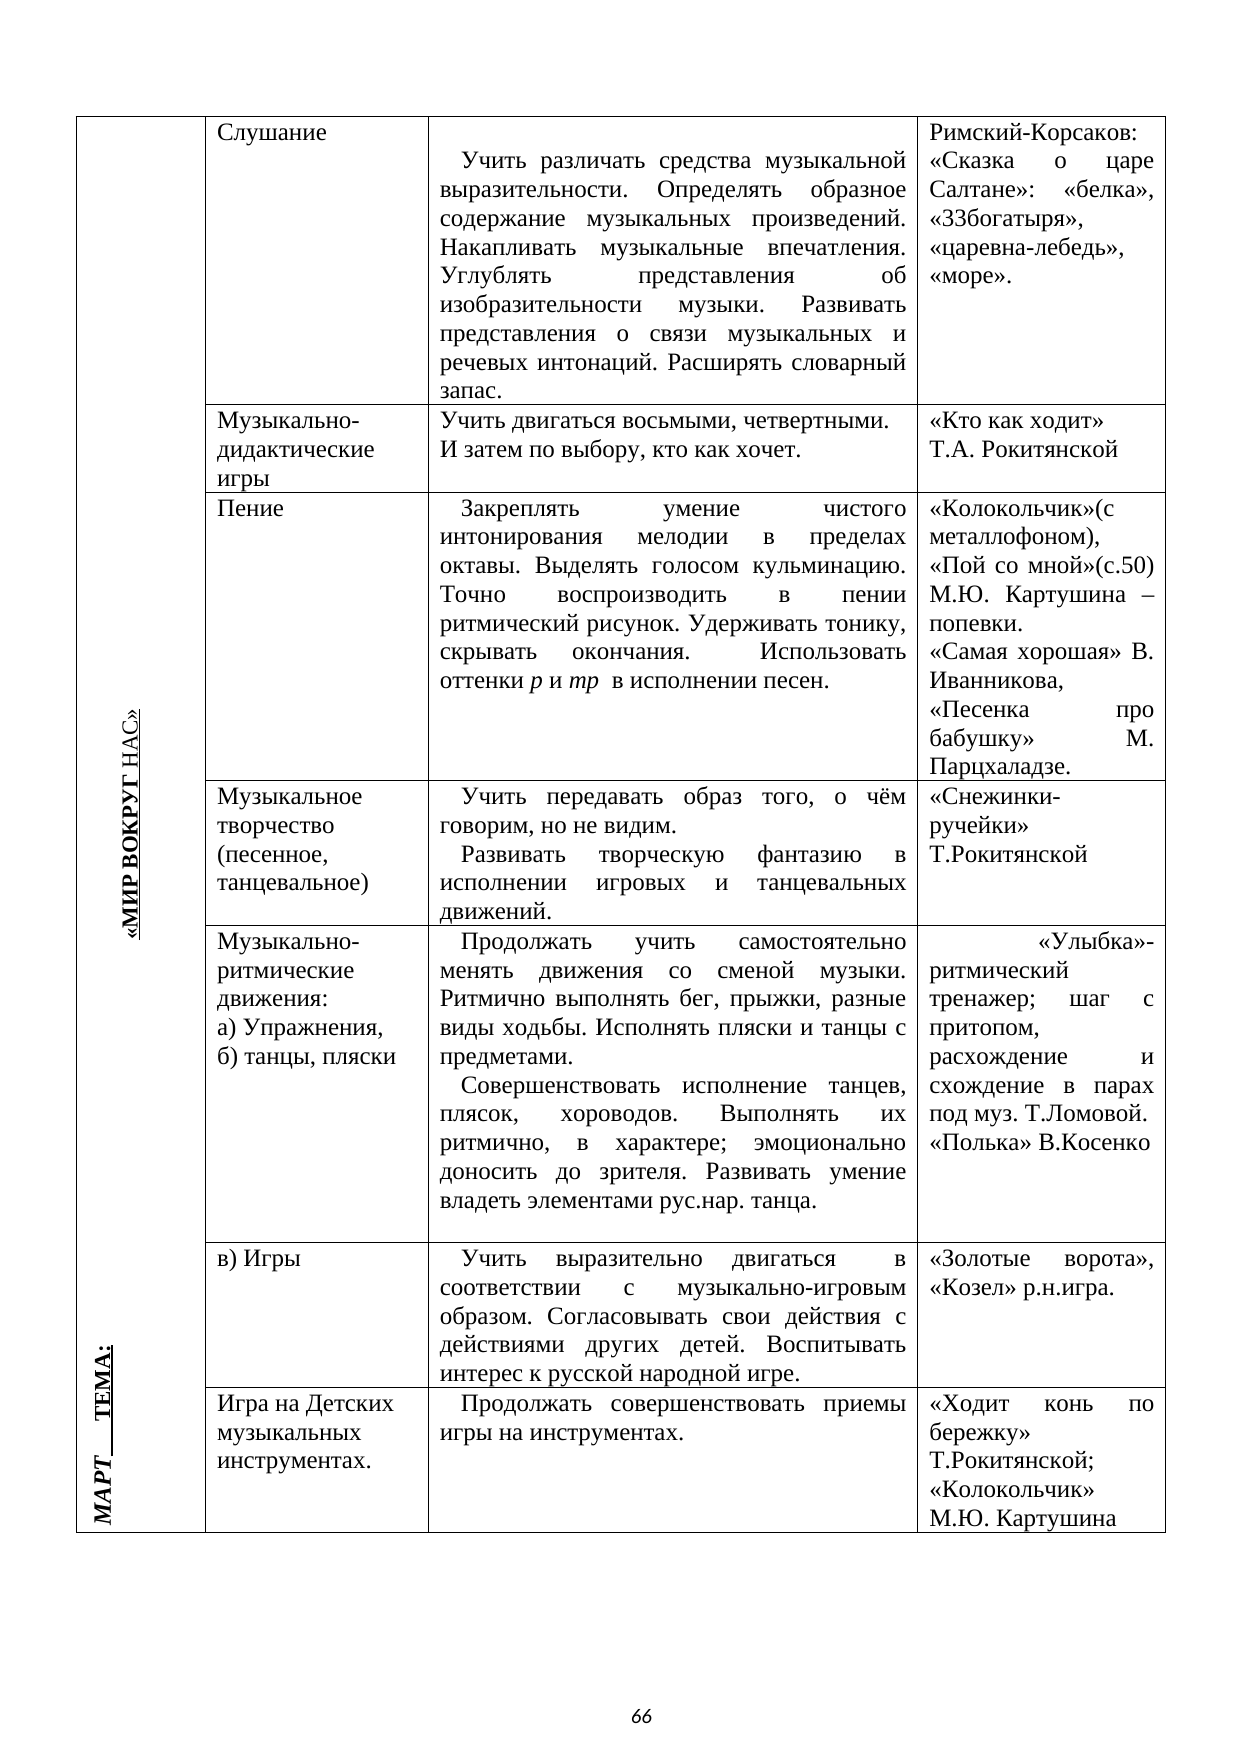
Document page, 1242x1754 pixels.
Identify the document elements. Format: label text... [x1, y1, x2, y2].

table_cell Римский-Корсаков: «Сказка о царе Салтане»: «белка», «33богатыря», «царевна-лебедь», «море». [918, 117, 1165, 404]
table_cell Слушание [206, 117, 428, 404]
table_cell Музыкально-ритмические движения: а) Упражнения, б) танцы, пляски [206, 926, 428, 1242]
table_cell Учить выразительно двигаться в соответствии с музыкально-игровым образом. Согласовывать свои действия с действиями других детей. Воспитывать интерес к русской народной игре. [429, 1243, 917, 1387]
table_cell Учить различать средства музыкальной выразительности. Определять образное содержание музыкальных произведений. Накапливать музыкальные впечатления. Углублять представления об изобразительности музыки. Развивать представления о связи музыкальных и речевых интонаций. Расширять словарный запас. [429, 117, 917, 404]
table_cell Игра на Детских музыкальных инструментах. [206, 1388, 428, 1532]
table_cell Продолжать учить самостоятельно менять движения со сменой музыки. Ритмично выполнять бег, прыжки, разные виды ходьбы. Исполнять пляски и танцы с предметами. Совершенствовать исполнение танцев, плясок, хороводов. Выполнять их ритмично, в характере; эмоционально доносить до зрителя. Развивать умение владеть элементами рус.нар. танца. [429, 926, 917, 1242]
table_cell Учить передавать образ того, о чём говорим, но не видим. Развивать творческую фантазию в исполнении игровых и танцевальных движений. [429, 781, 917, 925]
table_cell «Золотые ворота», «Козел» р.н.игра. [918, 1243, 1165, 1387]
table_cell «Снежинки-ручейки» Т.Рокитянской [918, 781, 1165, 925]
table_cell Музыкальное творчество (песенное, танцевальное) [206, 781, 428, 925]
table_cell в) Игры [206, 1243, 428, 1387]
table_cell МАРТ ТЕМА: «МИР ВОКРУГ НАС» [77, 117, 205, 1532]
table_cell «Кто как ходит» Т.А. Рокитянской [918, 405, 1165, 492]
table_cell Закреплять умение чистого интонирования мелодии в пределах октавы. Выделять голосом кульминацию. Точно воспроизводить в пении ритмический рисунок. Удерживать тонику, скрывать окончания. Использовать оттенки p и mp в исполнении песен. [429, 493, 917, 780]
table_cell Пение [206, 493, 428, 780]
table_cell Продолжать совершенствовать приемы игры на инструментах. [429, 1388, 917, 1532]
table_cell Учить двигаться восьмыми, четвертными. И затем по выбору, кто как хочет. [429, 405, 917, 492]
table_cell «Улыбка»-ритмический тренажер; шаг с притопом, расхождение и схождение в парах под муз. Т.Ломовой. «Полька» В.Косенко [918, 926, 1165, 1242]
table_cell «Колокольчик»(с металлофоном), «Пой со мной»(с.50) М.Ю. Картушина – попевки. «Самая хорошая» В. Иванникова, «Песенка про бабушку» М. Парцхаладзе. [918, 493, 1165, 780]
table_cell Музыкально-дидактические игры [206, 405, 428, 492]
table_cell «Ходит конь по бережку» Т.Рокитянской; «Колокольчик» М.Ю. Картушина [918, 1388, 1165, 1532]
